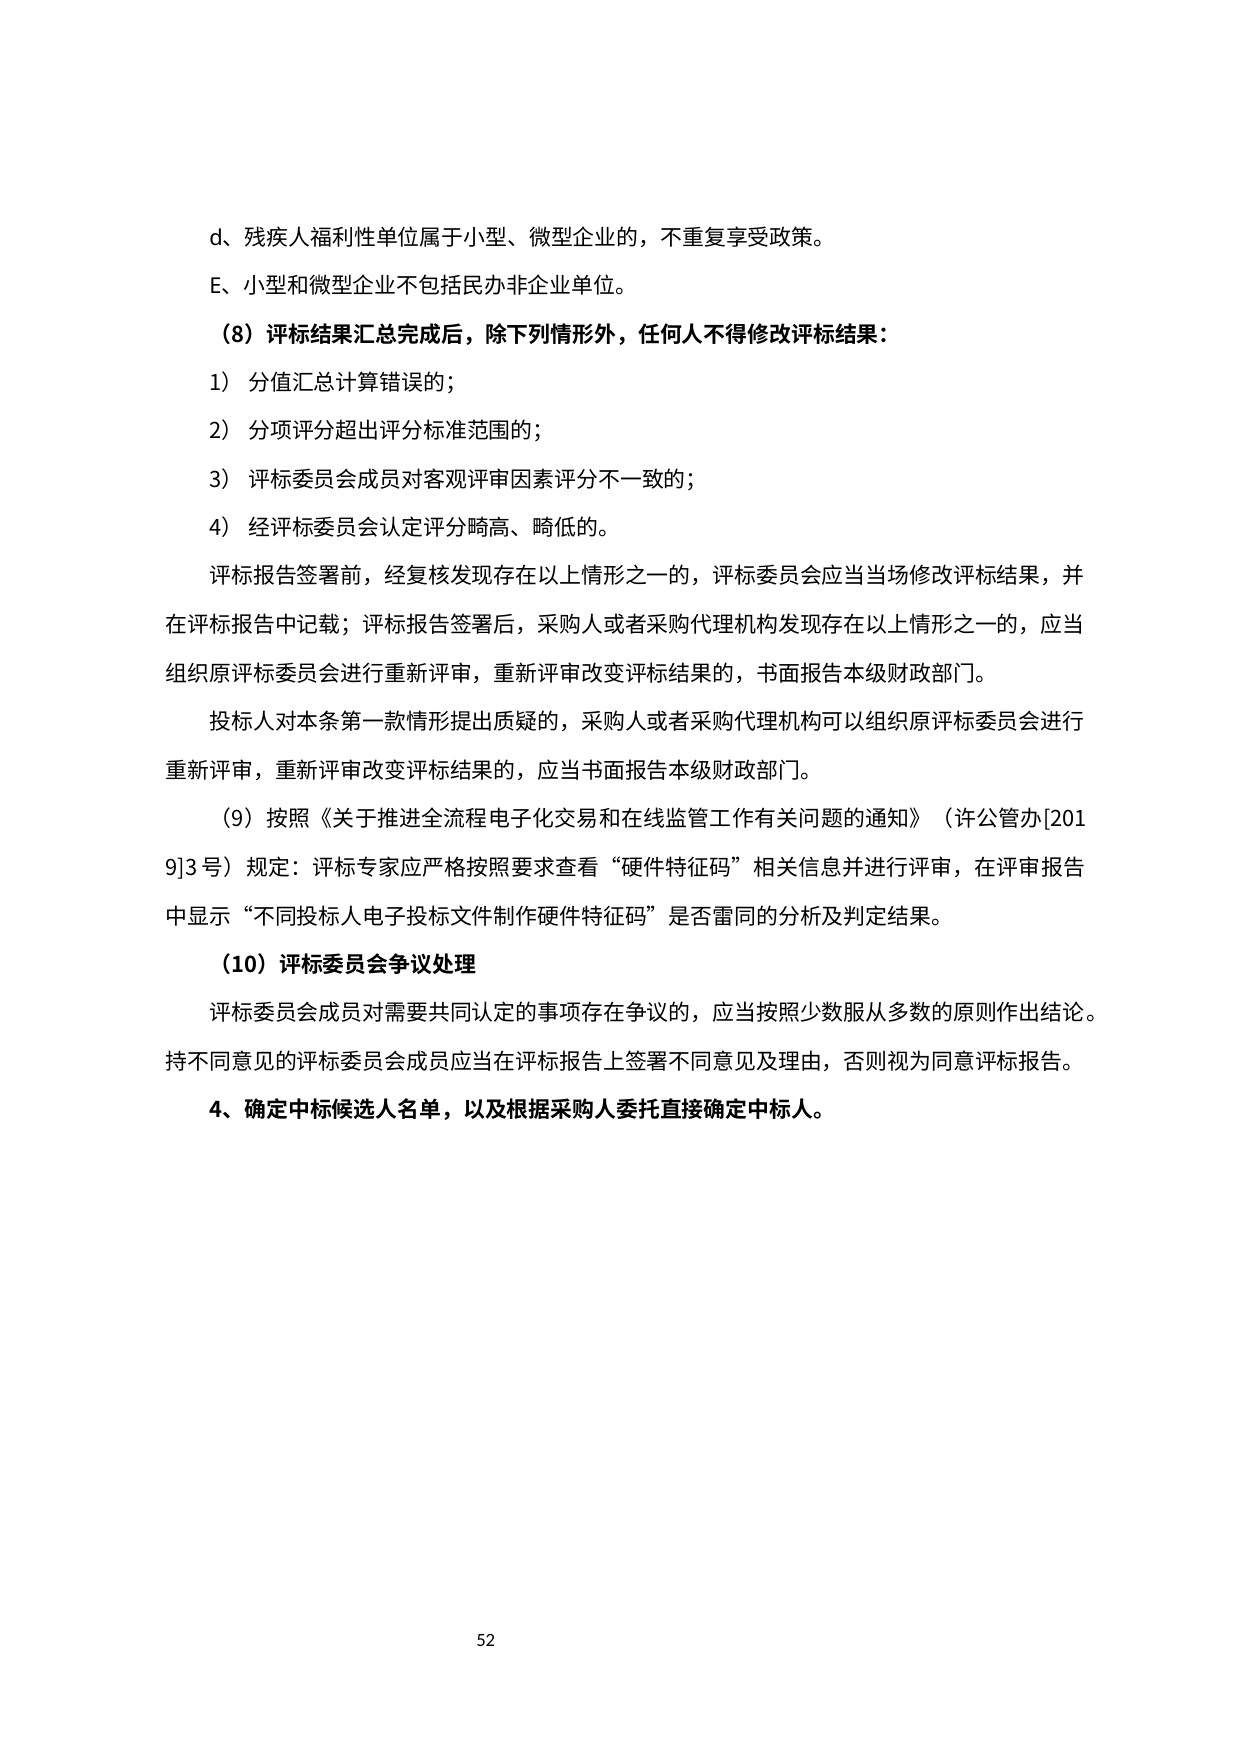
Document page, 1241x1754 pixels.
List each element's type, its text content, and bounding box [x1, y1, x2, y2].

text d、残疾人福利性单位属于小型、微型企业的，不重复享受政策。 [165, 219, 1087, 252]
text 评标报告签署前，经复核发现存在以上情形之一的，评标委员会应当当场修改评标结果，并在评标报告中记载；评标报告签署后，采购人或者采购代理机构发现存在以上情形之一的，应当组织原评标委员会进行重新评审，重新评审改变评标结果的，书面报告本级财政部门。 [165, 558, 1087, 688]
text 4、确定中标候选人名单，以及根据采购人委托直接确定中标人。 [165, 1092, 1087, 1124]
text 2） 分项评分超出评分标准范围的； [165, 413, 1087, 445]
text （9）按照《关于推进全流程电子化交易和在线监管工作有关问题的通知》（许公管办[2019]3号）规定：评标专家应严格按照要求查看“硬件特征码”相关信息并进行评审，在评审报告中显示“不同投标人电子投标文件制作硬件特征码”是否雷同的分析及判定结果。 [165, 801, 1087, 931]
text 评标委员会成员对需要共同认定的事项存在争议的，应当按照少数服从多数的原则作出结论。持不同意见的评标委员会成员应当在评标报告上签署不同意见及理由，否则视为同意评标报告。 [165, 995, 1087, 1076]
text （8）评标结果汇总完成后，除下列情形外，任何人不得修改评标结果： [165, 316, 1087, 349]
text 3） 评标委员会成员对客观评审因素评分不一致的； [165, 461, 1087, 494]
text （10）评标委员会争议处理 [165, 947, 1087, 979]
text E、小型和微型企业不包括民办非企业单位。 [165, 268, 1087, 300]
text 1） 分值汇总计算错误的； [165, 364, 1087, 397]
text 投标人对本条第一款情形提出质疑的，采购人或者采购代理机构可以组织原评标委员会进行重新评审，重新评审改变评标结果的，应当书面报告本级财政部门。 [165, 704, 1087, 785]
text 4） 经评标委员会认定评分畸高、畸低的。 [165, 509, 1087, 542]
